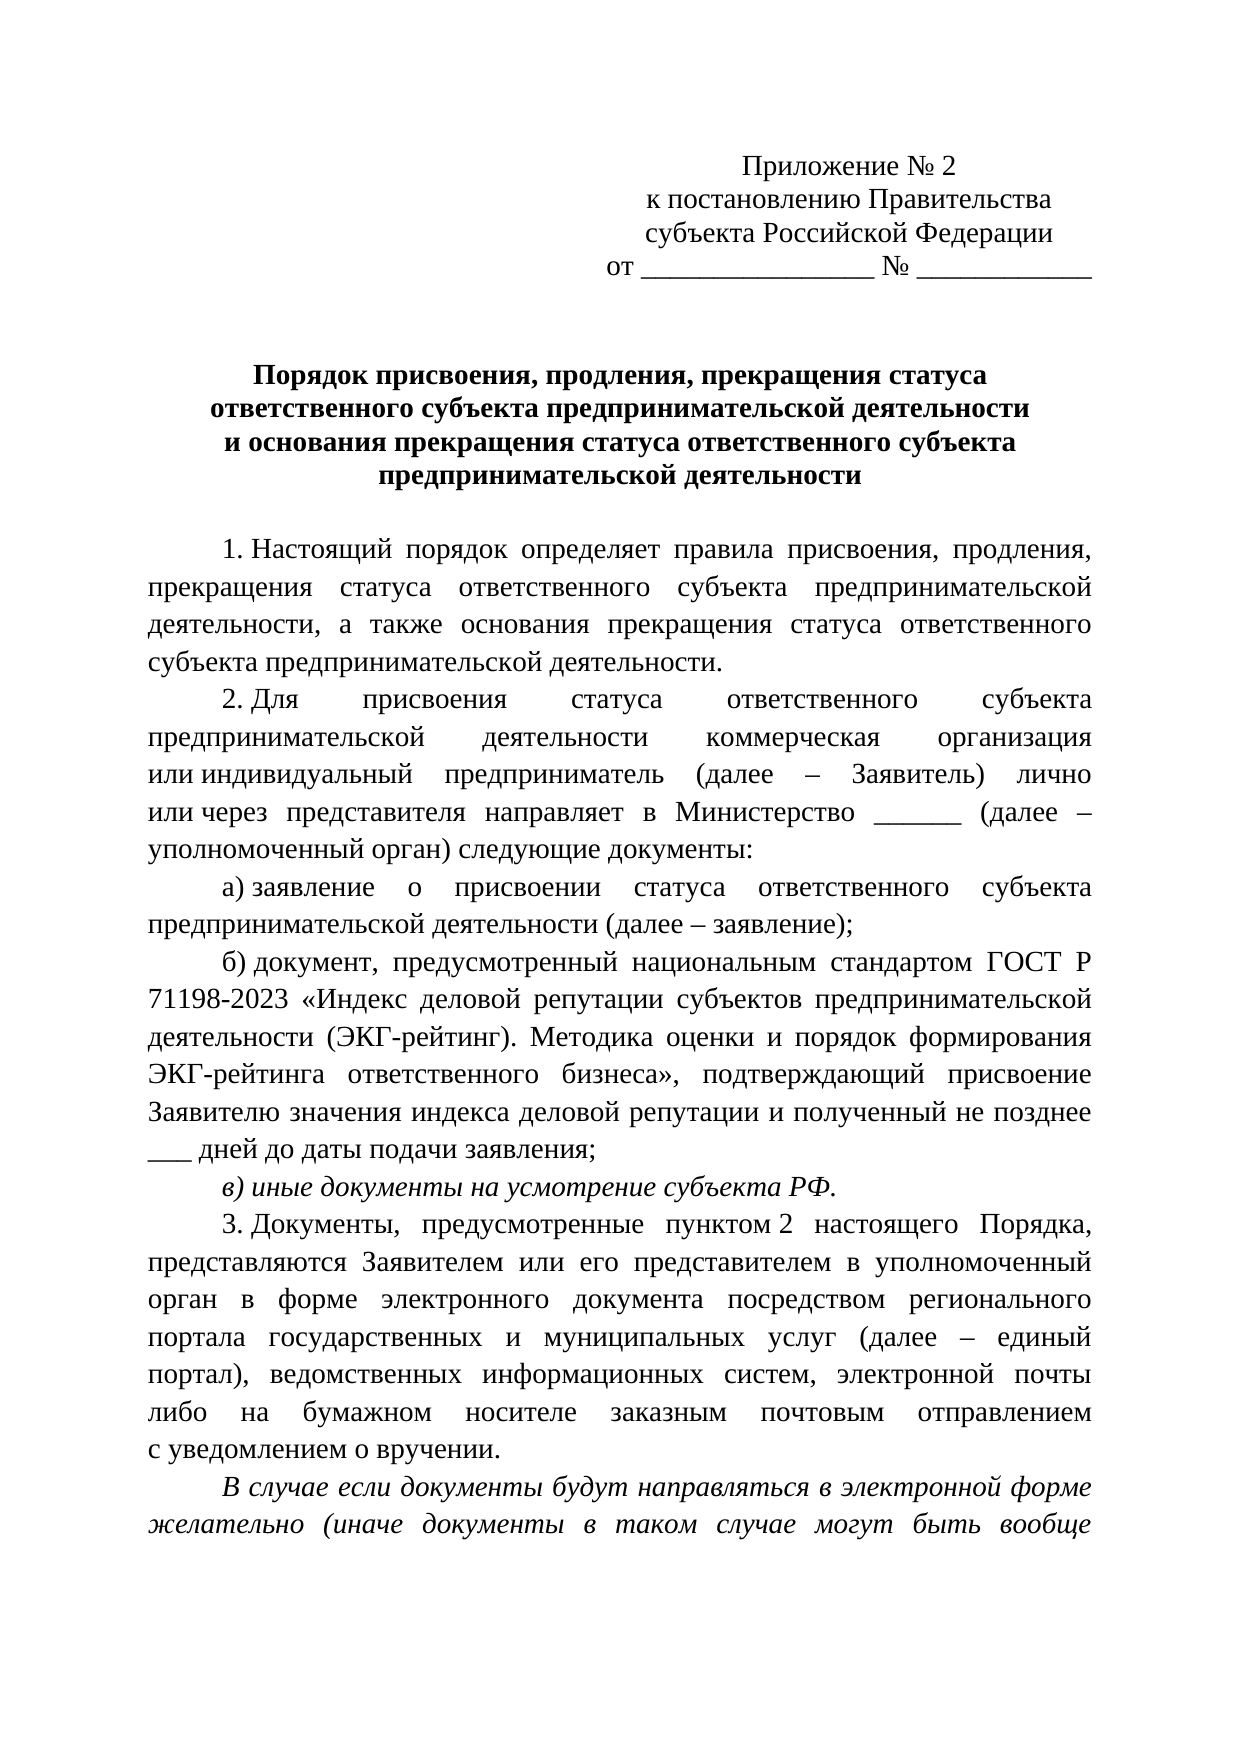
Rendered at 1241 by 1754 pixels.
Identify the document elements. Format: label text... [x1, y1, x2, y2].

text в) иные документы на усмотрение субъекта РФ. [148, 1166, 1092, 1203]
title субъекта Российской Федерации [605, 215, 1092, 248]
title Порядок присвоения, продления, прекращения статуса ответственного субъекта предпринимательской деятельности и основания прекращения статуса ответственного субъекта предпринимательской деятельности [148, 357, 1092, 491]
text а) заявление о присвоении статуса ответственного субъекта предпринимательской деятельности (далее – заявление); [148, 866, 1092, 941]
title от ________________ № ____________ [605, 248, 1092, 282]
text 3. Документы, предусмотренные пунктом 2 настоящего Порядка, представляются Заявителем или его представителем в уполномоченный орган в форме электронного документа посредством регионального портала государственных и муниципальных услуг (далее – единый портал), ведомственных информационных систем, электронной почты либо на бумажном носителе заказным почтовым отправлением с уведомлением о вручении. [148, 1203, 1092, 1466]
title к постановлению Правительства [605, 181, 1092, 215]
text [148, 1466, 1092, 1541]
text 2. Для присвоения статуса ответственного субъекта предпринимательской деятельности коммерческая организация или индивидуальный предприниматель (далее – Заявитель) лично или через представителя направляет в Министерство ______ (далее – уполномоченный орган) следующие документы: [148, 678, 1092, 866]
title Приложение № 2 [605, 148, 1092, 181]
text б) документ, предусмотренный национальным стандартом ГОСТ Р 71198-2023 «Индекс деловой репутации субъектов предпринимательской деятельности (ЭКГ-рейтинг). Методика оценки и порядок формирования ЭКГ-рейтинга ответственного бизнеса», подтверждающий присвоение Заявителю значения индекса деловой репутации и полученный не позднее ___ дней до даты подачи заявления; [148, 941, 1092, 1166]
text 1. Настоящий порядок определяет правила присвоения, продления, прекращения статуса ответственного субъекта предпринимательской деятельности, а также основания прекращения статуса ответственного субъекта предпринимательской деятельности. [148, 528, 1092, 678]
